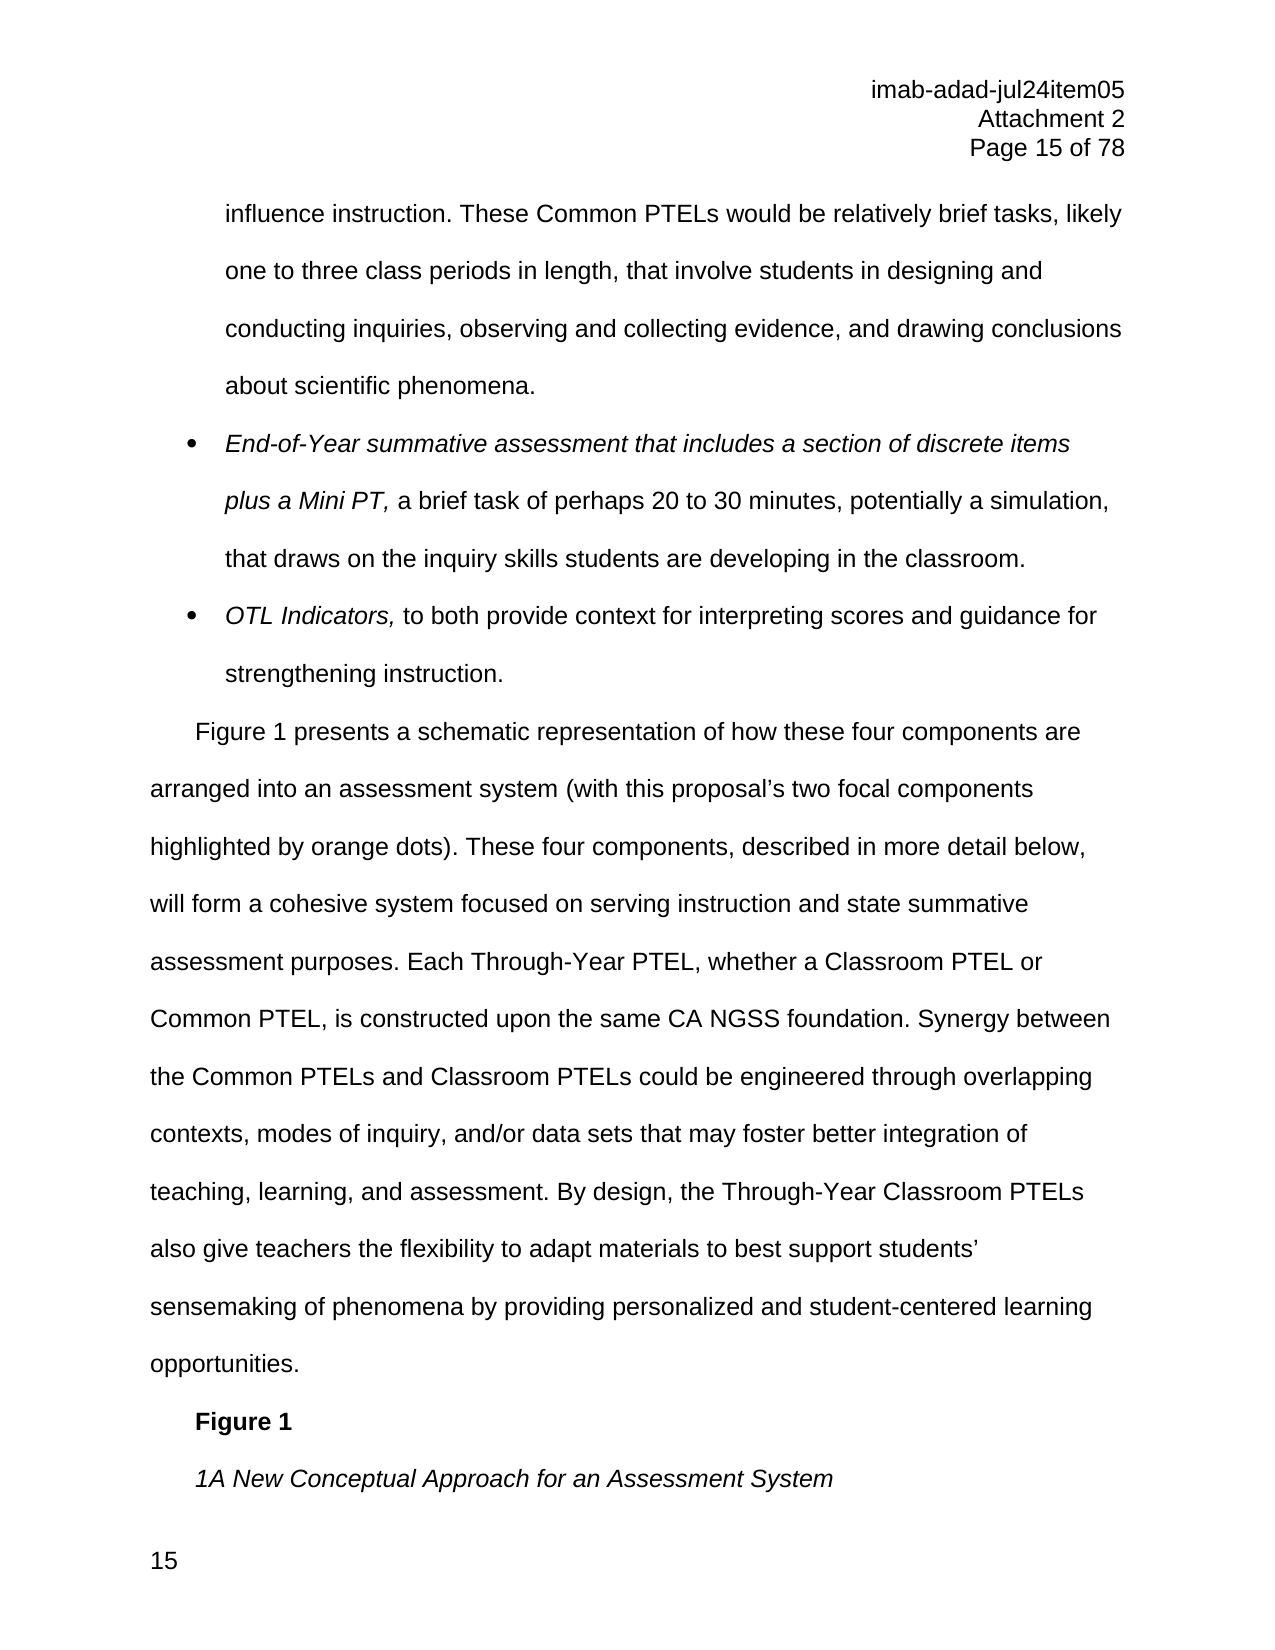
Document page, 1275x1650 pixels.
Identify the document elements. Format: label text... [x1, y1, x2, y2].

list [187, 199, 1125, 400]
text A New Conceptual Approach for an Assessment System [150, 1464, 1125, 1493]
list OTL Indicators, to both provide context for interpreting scores and guidance for strengthening instruction. [187, 601, 1125, 688]
list End-of-Year summative assessment that includes a section of discrete items plus a Mini PT, a brief task of perhaps 20 to 30 minutes, potentially a simulation, that draws on the inquiry skills students are developing in the classroom. [187, 429, 1125, 573]
text Figure 1 presents a schematic representation of how these four components are arranged into an assessment system (with this proposal’s two focal components highlighted by orange dots). These four components, described in more detail below, will form a cohesive system focused on serving instruction and state summative assessment purposes. Each Through-Year PTEL, whether a Classroom PTEL or Common PTEL, is constructed upon the same CA NGSS foundation. Synergy between the Common PTELs and Classroom PTELs could be engineered through overlapping contexts, modes of inquiry, and/or data sets that may foster better integration of teaching, learning, and assessment. By design, the Through-Year Classroom PTELs also give teachers the flexibility to adapt materials to best support students’ sensemaking of phenomena by providing personalized and student-centered learning opportunities. [150, 716, 1125, 1378]
text Figure 1 [150, 1406, 1125, 1435]
